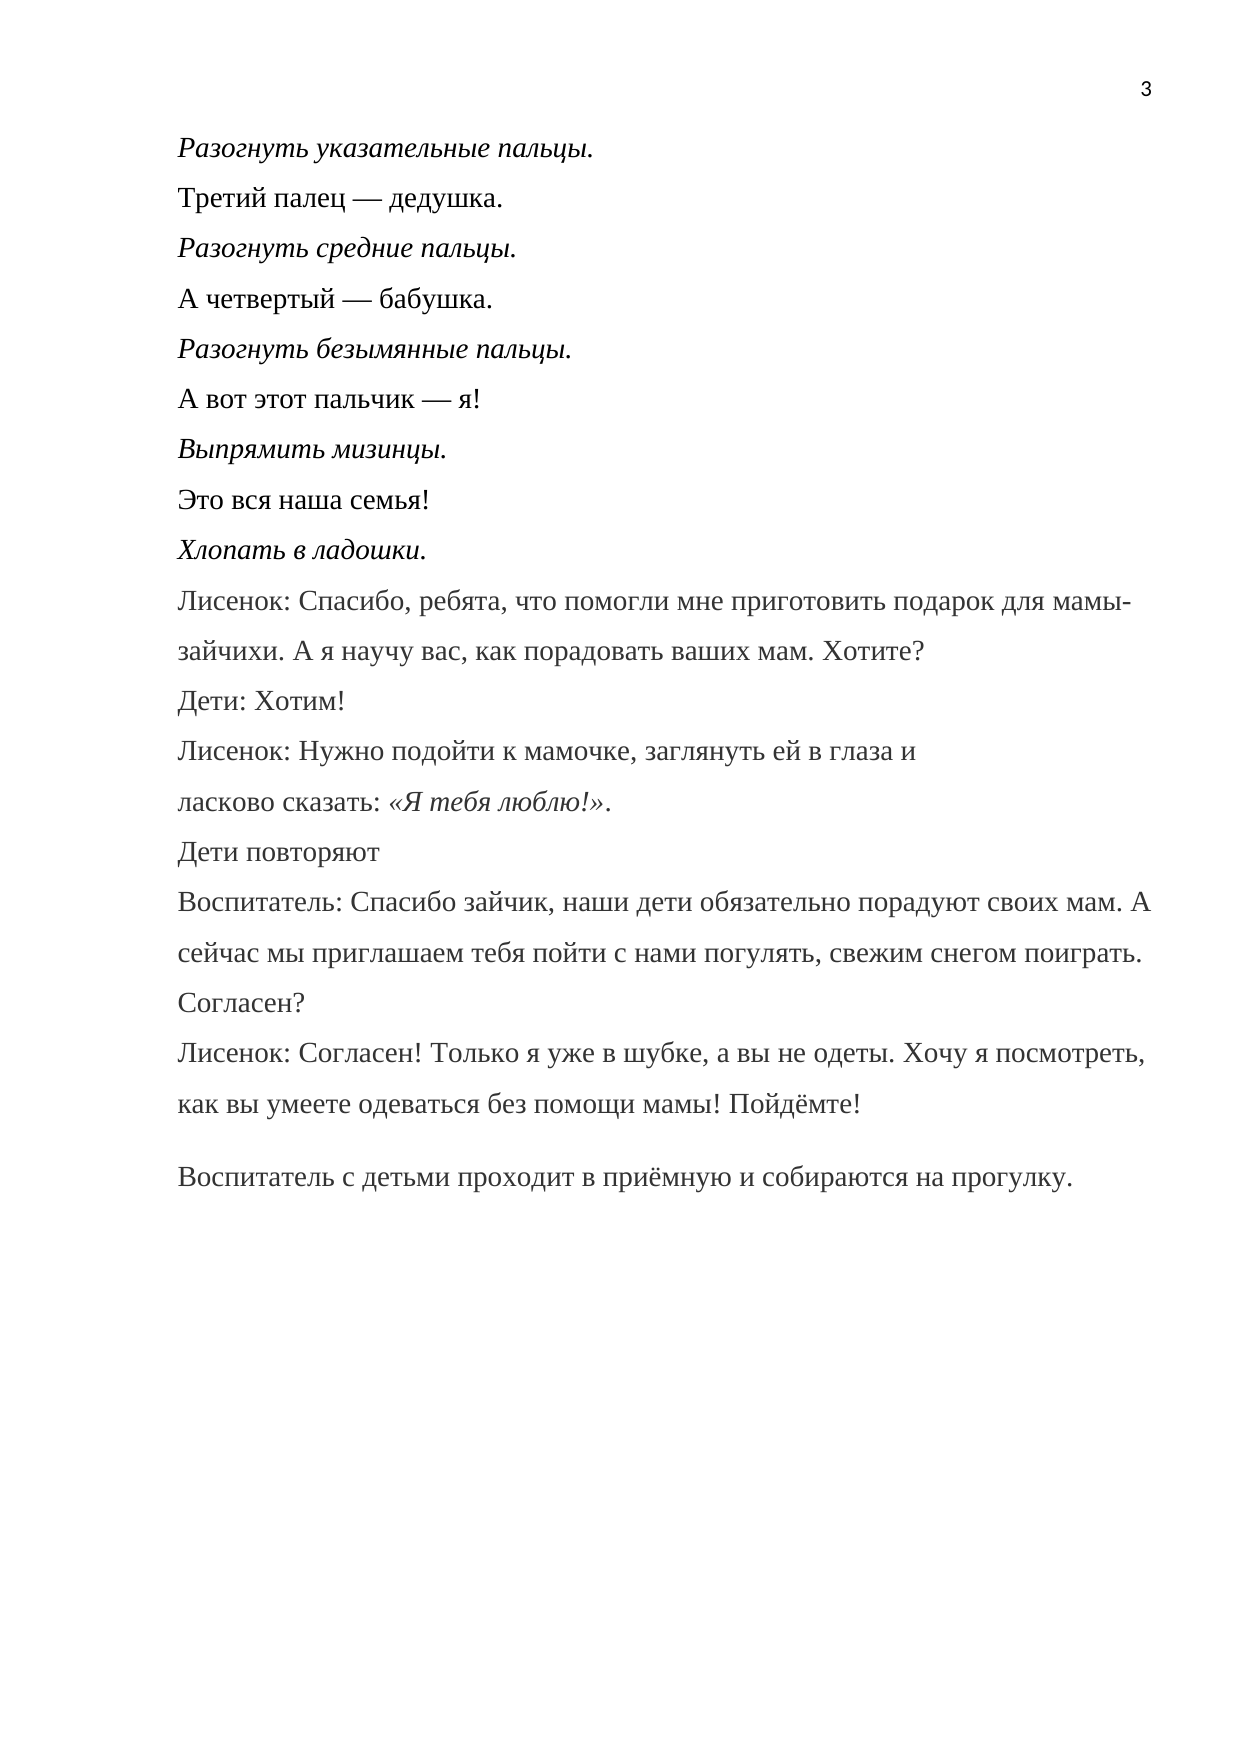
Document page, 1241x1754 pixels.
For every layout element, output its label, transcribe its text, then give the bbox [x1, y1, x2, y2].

text Лисенок: Спасибо, ребята, что помогли мне приготовить подарок для мамы-зайчихи. А я научу вас, как порадовать ваших мам. Хотите? [177, 583, 1152, 666]
text Разогнуть безымянные пальцы. [177, 331, 1152, 364]
text Лисенок: Нужно подойти к мамочке, заглянуть ей в глаза и ласково сказать: «Я тебя люблю!». [177, 733, 1152, 817]
text Это вся наша семья! [177, 482, 1152, 516]
text Дети: Хотим! [177, 683, 1152, 717]
text Воспитатель с детьми проходит в приёмную и собираются на прогулку. [177, 1159, 1152, 1193]
text Разогнуть указательные пальцы. [177, 130, 1152, 163]
text Хлопать в ладошки. [177, 532, 1152, 566]
text Лисенок: Согласен! Только я уже в шубке, а вы не одеты. Хочу я посмотреть, как вы умеете одеваться без помощи мамы! Пойдёмте! [177, 1035, 1152, 1119]
text Воспитатель: Спасибо зайчик, наши дети обязательно порадуют своих мам. А сейчас мы приглашаем тебя пойти с нами погулять, свежим снегом поиграть. Согласен? [177, 884, 1152, 1019]
text Разогнуть средние пальцы. [177, 230, 1152, 264]
text Дети повторяют [177, 834, 1152, 868]
text А четвертый — бабушка. [177, 281, 1152, 314]
text А вот этот пальчик — я! [177, 381, 1152, 415]
text Третий палец — дедушка. [177, 180, 1152, 214]
text Выпрямить мизинцы. [177, 432, 1152, 465]
